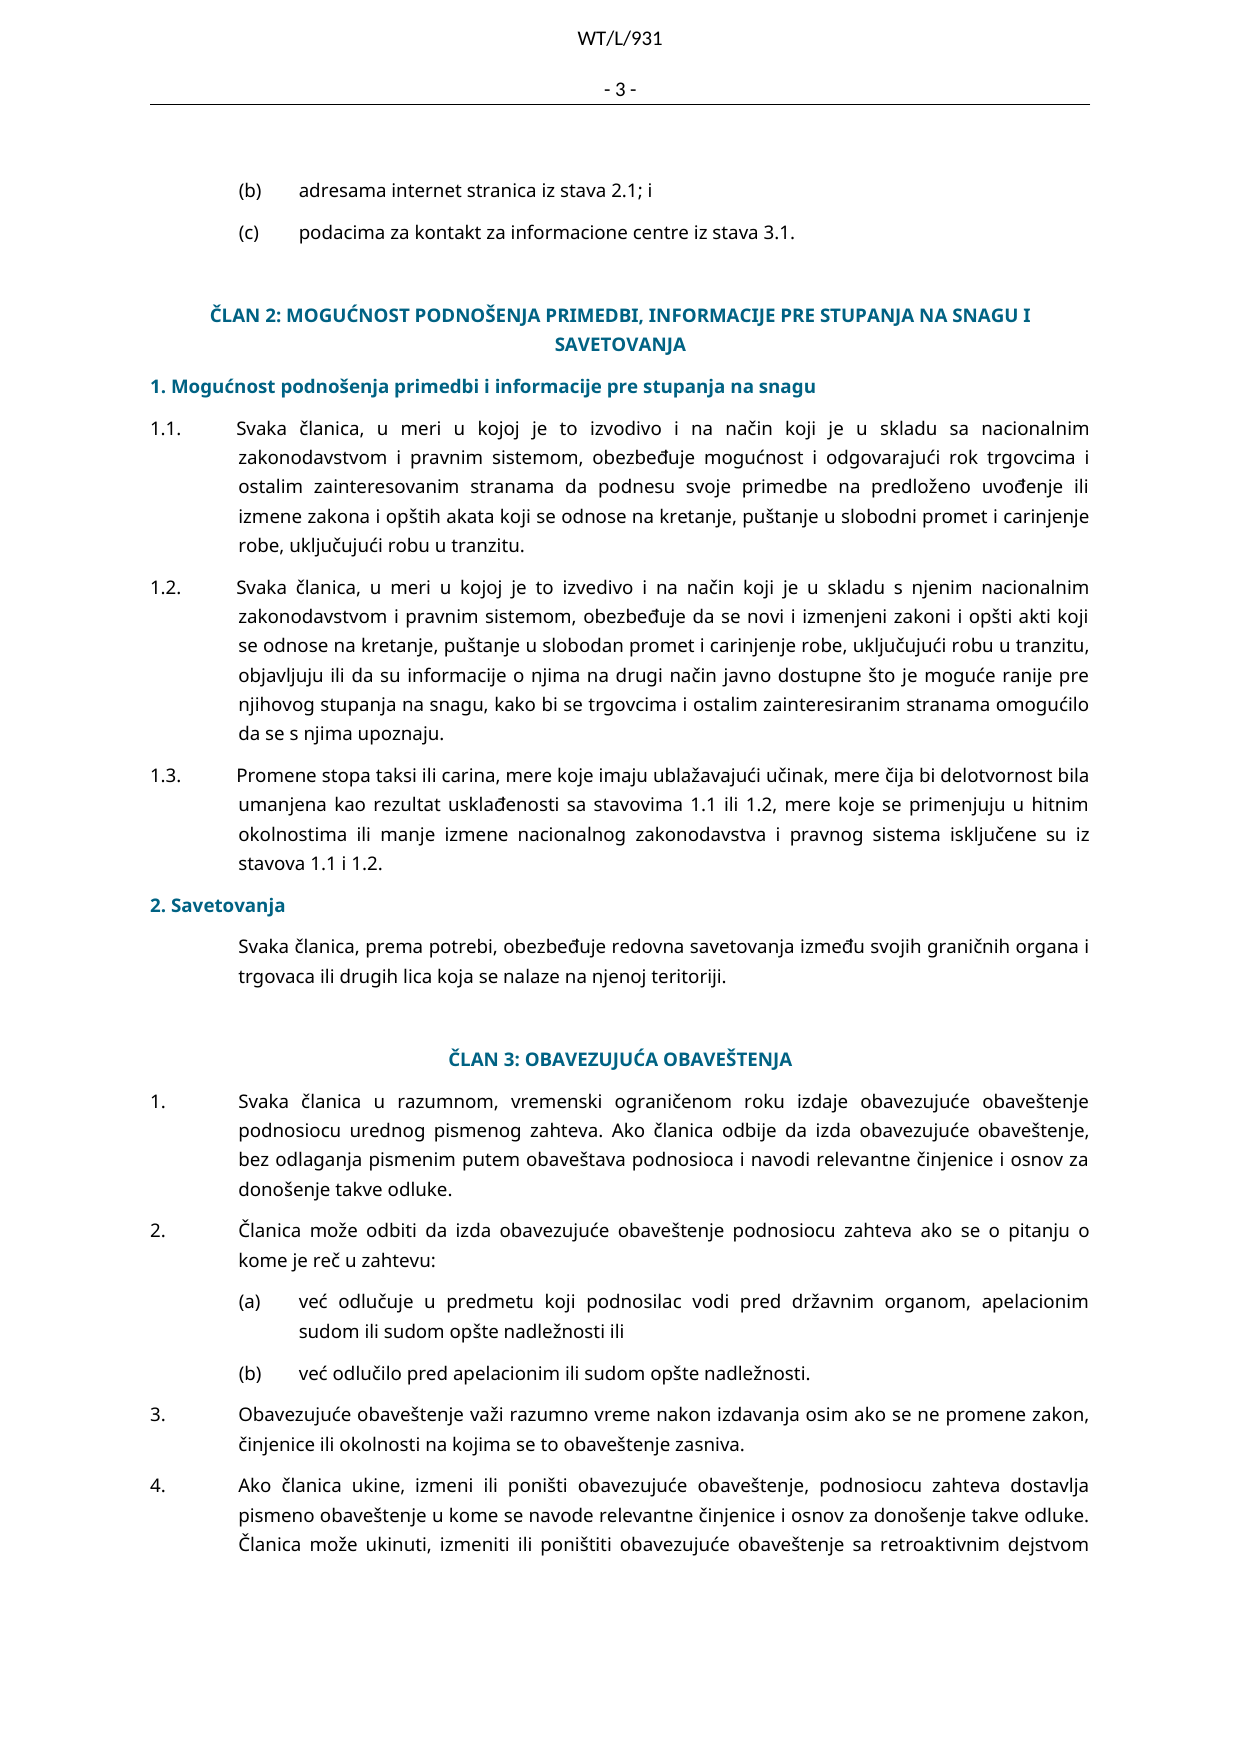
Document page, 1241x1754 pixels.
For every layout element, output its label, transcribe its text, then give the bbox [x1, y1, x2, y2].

list Članica može odbiti da izda obavezujuće obaveštenje podnosiocu zahteva ako se o pitanju o kome je reč u zahtevu: [150, 1218, 1090, 1273]
text ČLAN 2: MOGUĆNOST PODNOŠENJA PRIMEDBI, INFORMACIJE PRE STUPANJA NA SNAGU I SAVETOVANJA [150, 302, 1090, 357]
list podacima za kontakt za informacione centre iz stava 3.1. [238, 219, 1090, 244]
text 2. Savetovanja [150, 892, 1090, 917]
text 1.1. Svaka članica, u meri u kojoj je to izvodivo i na način koji je u skladu sa nacionalnim zakonodavstvom i pravnim sistemom, obezbeđuje mogućnost i odgovarajući rok trgovcima i ostalim zainteresovanim stranama da podnesu svoje primedbe na predloženo uvođenje ili izmene zakona i opštih akata koji se odnose na kretanje, puštanje u slobodni promet i carinjenje robe, uključujući robu u tranzitu. [150, 415, 1090, 558]
list Svaka članica u razumnom, vremenski ograničenom roku izdaje obavezujuće obaveštenje podnosiocu urednog pismenog zahteva. Ako članica odbije da izda obavezujuće obaveštenje, bez odlaganja pismenim putem obaveštava podnosioca i navodi relevantne činjenice i osnov za donošenje takve odluke. [150, 1088, 1090, 1202]
list adresama internet stranica iz stava 2.1; i [238, 177, 1090, 203]
text 1.3. Promene stopa taksi ili carina, mere koje imaju ublažavajući učinak, mere čija bi delotvornost bila umanjena kao rezultat usklađenosti sa stavovima 1.1 ili 1.2, mere koje se primenjuju u hitnim okolnostima ili manje izmene nacionalnog zakonodavstva i pravnog sistema isključene su iz stavova 1.1 i 1.2. [150, 762, 1090, 876]
list već odlučuje u predmetu koji podnosilac vodi pred državnim organom, apelacionim sudom ili sudom opšte nadležnosti ili [238, 1289, 1090, 1344]
text Svaka članica, prema potrebi, obezbeđuje redovna savetovanja između svojih graničnih organa i trgovaca ili drugih lica koja se nalaze na njenoj teritoriji. [238, 934, 1090, 988]
list već odlučilo pred apelacionim ili sudom opšte nadležnosti. [238, 1360, 1090, 1385]
text 1.2. Svaka članica, u meri u kojoj je to izvedivo i na način koji je u skladu s njenim nacionalnim zakonodavstvom i pravnim sistemom, obezbeđuje da se novi i izmenjeni zakoni i opšti akti koji se odnose na kretanje, puštanje u slobodan promet i carinjenje robe, uključujući robu u tranzitu, objavljuju ili da su informacije o njima na drugi način javno dostupne što je moguće ranije pre njihovog stupanja na snagu, kako bi se trgovcima i ostalim zainteresiranim stranama omogućilo da se s njima upoznaju. [150, 574, 1090, 746]
list Obavezujuće obaveštenje važi razumno vreme nakon izdavanja osim ako se ne promene zakon, činjenice ili okolnosti na kojima se to obaveštenje zasniva. [150, 1402, 1090, 1456]
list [150, 1473, 1090, 1557]
text ČLAN 3: OBAVEZUJUĆA OBAVEŠTENJA [150, 1046, 1090, 1072]
text 1. Mogućnost podnošenja primedbi i informacije pre stupanja na snagu [150, 373, 1090, 399]
